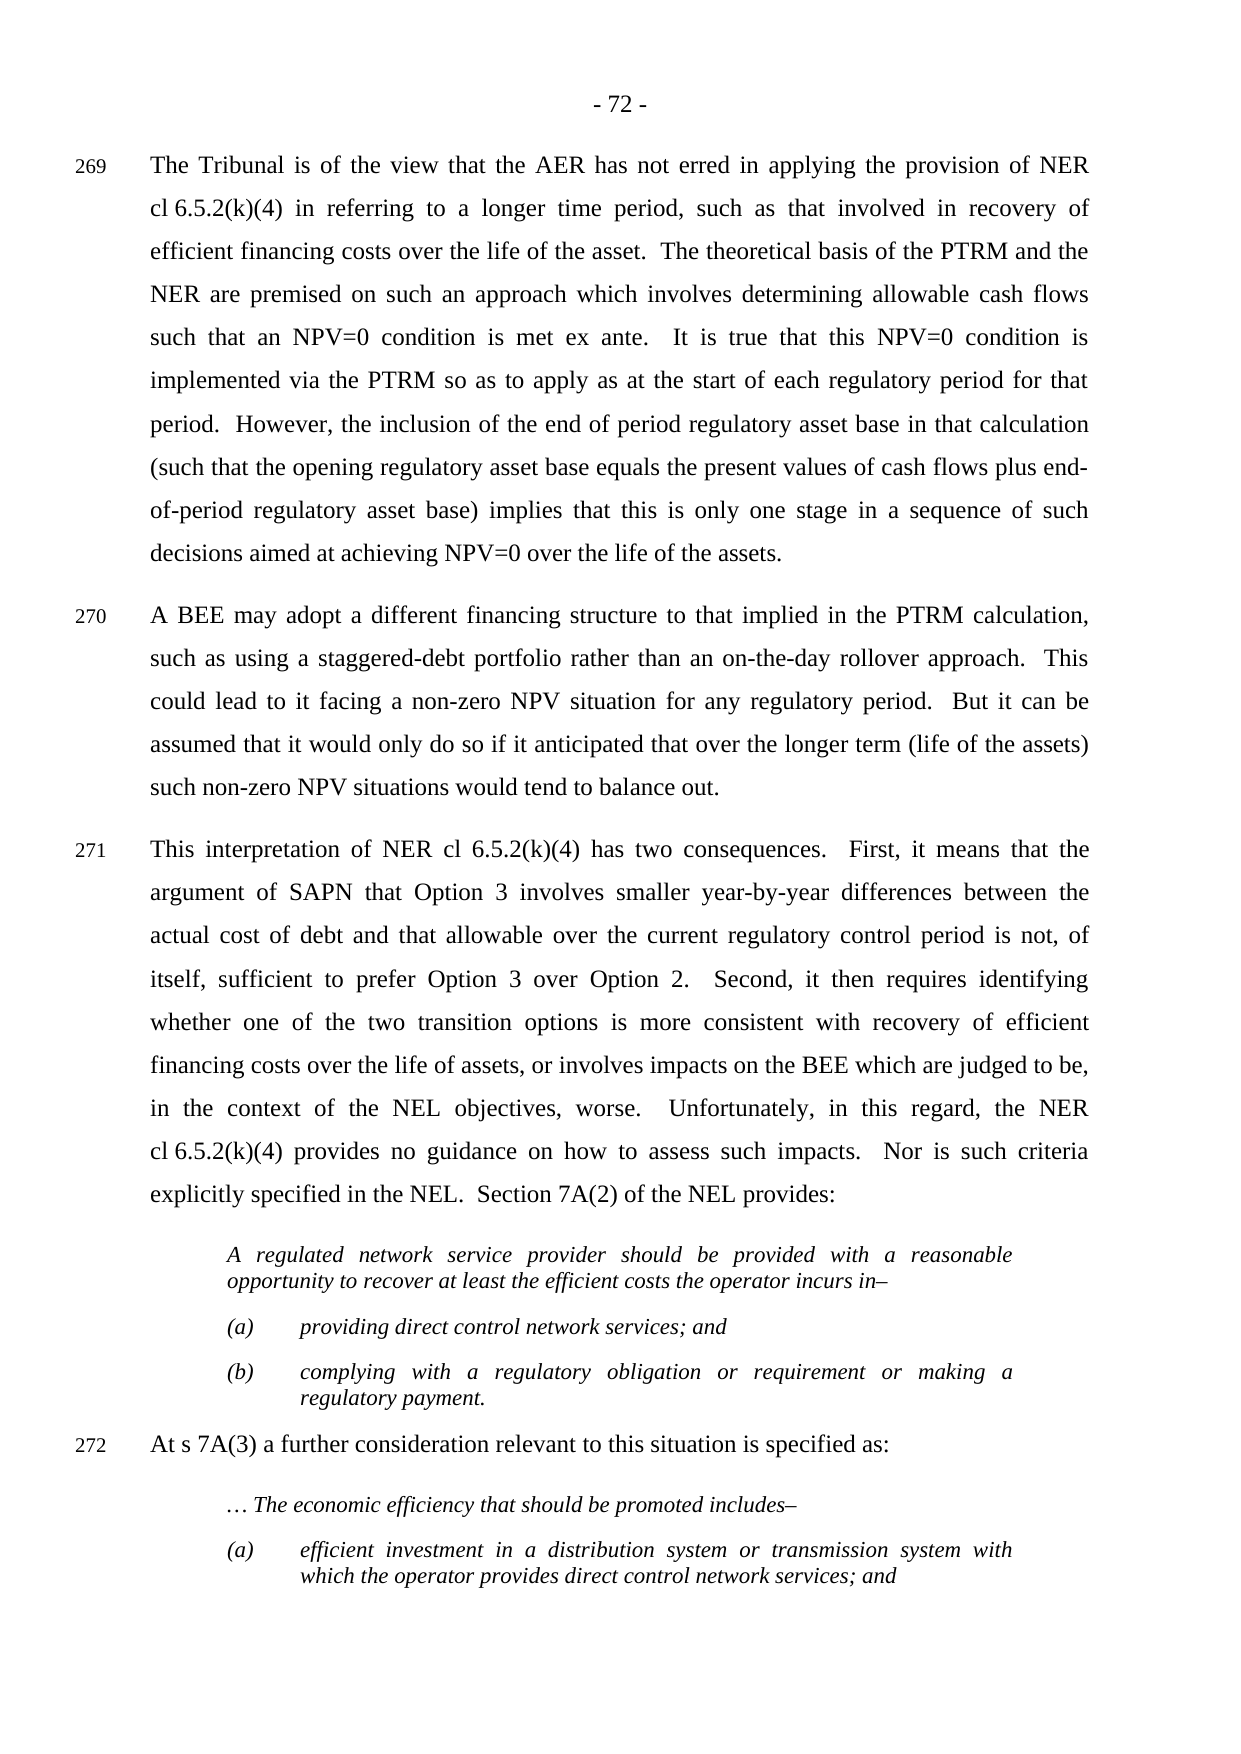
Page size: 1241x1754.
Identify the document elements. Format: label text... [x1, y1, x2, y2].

text A regulated network service provider should be provided with a reasonable opportunity to recover at least the efficient costs the operator incurs in– [227, 1241, 1013, 1294]
text The Tribunal is of the view that the AER has not erred in applying the provision of NER cl 6.5.2(k)(4) in referring to a longer time period, such as that involved in recovery of efficient financing costs over the life of the asset. The theoretical basis of the PTRM and the NER are premised on such an approach which involves determining allowable cash flows such that an NPV=0 condition is met ex ante. It is true that this NPV=0 condition is implemented via the PTRM so as to apply as at the start of each regulatory period for that period. However, the inclusion of the end of period regulatory asset base in that calculation (such that the opening regulatory asset base equals the present values of cash flows plus end-of-period regulatory asset base) implies that this is only one stage in a sequence of such decisions aimed at achieving NPV=0 over the life of the assets. [75, 150, 1090, 567]
text At s 7A(3) a further consideration relevant to this situation is specified as: [75, 1429, 1090, 1458]
text (b) complying with a regulatory obligation or requirement or making a regulatory payment. [227, 1358, 1013, 1411]
text (a) providing direct control network services; and [227, 1313, 1013, 1339]
text This interpretation of NER cl 6.5.2(k)(4) has two consequences. First, it means that the argument of SAPN that Option 3 involves smaller year-by-year differences between the actual cost of debt and that allowable over the current regulatory control period is not, of itself, sufficient to prefer Option 3 over Option 2. Second, it then requires identifying whether one of the two transition options is more consistent with recovery of efficient financing costs over the life of assets, or involves impacts on the BEE which are judged to be, in the context of the NEL objectives, worse. Unfortunately, in this regard, the NER cl 6.5.2(k)(4) provides no guidance on how to assess such impacts. Nor is such criteria explicitly specified in the NEL. Section 7A(2) of the NEL provides: [75, 834, 1090, 1208]
text (a) efficient investment in a distribution system or transmission system with which the operator provides direct control network services; and [227, 1536, 1013, 1589]
text … The economic efficiency that should be promoted includes– [227, 1491, 1013, 1517]
text A BEE may adopt a different financing structure to that implied in the PTRM calculation, such as using a staggered-debt portfolio rather than an on-the-day rollover approach. This could lead to it facing a non-zero NPV situation for any regulatory period. But it can be assumed that it would only do so if it anticipated that over the longer term (life of the assets) such non-zero NPV situations would tend to balance out. [75, 600, 1090, 801]
